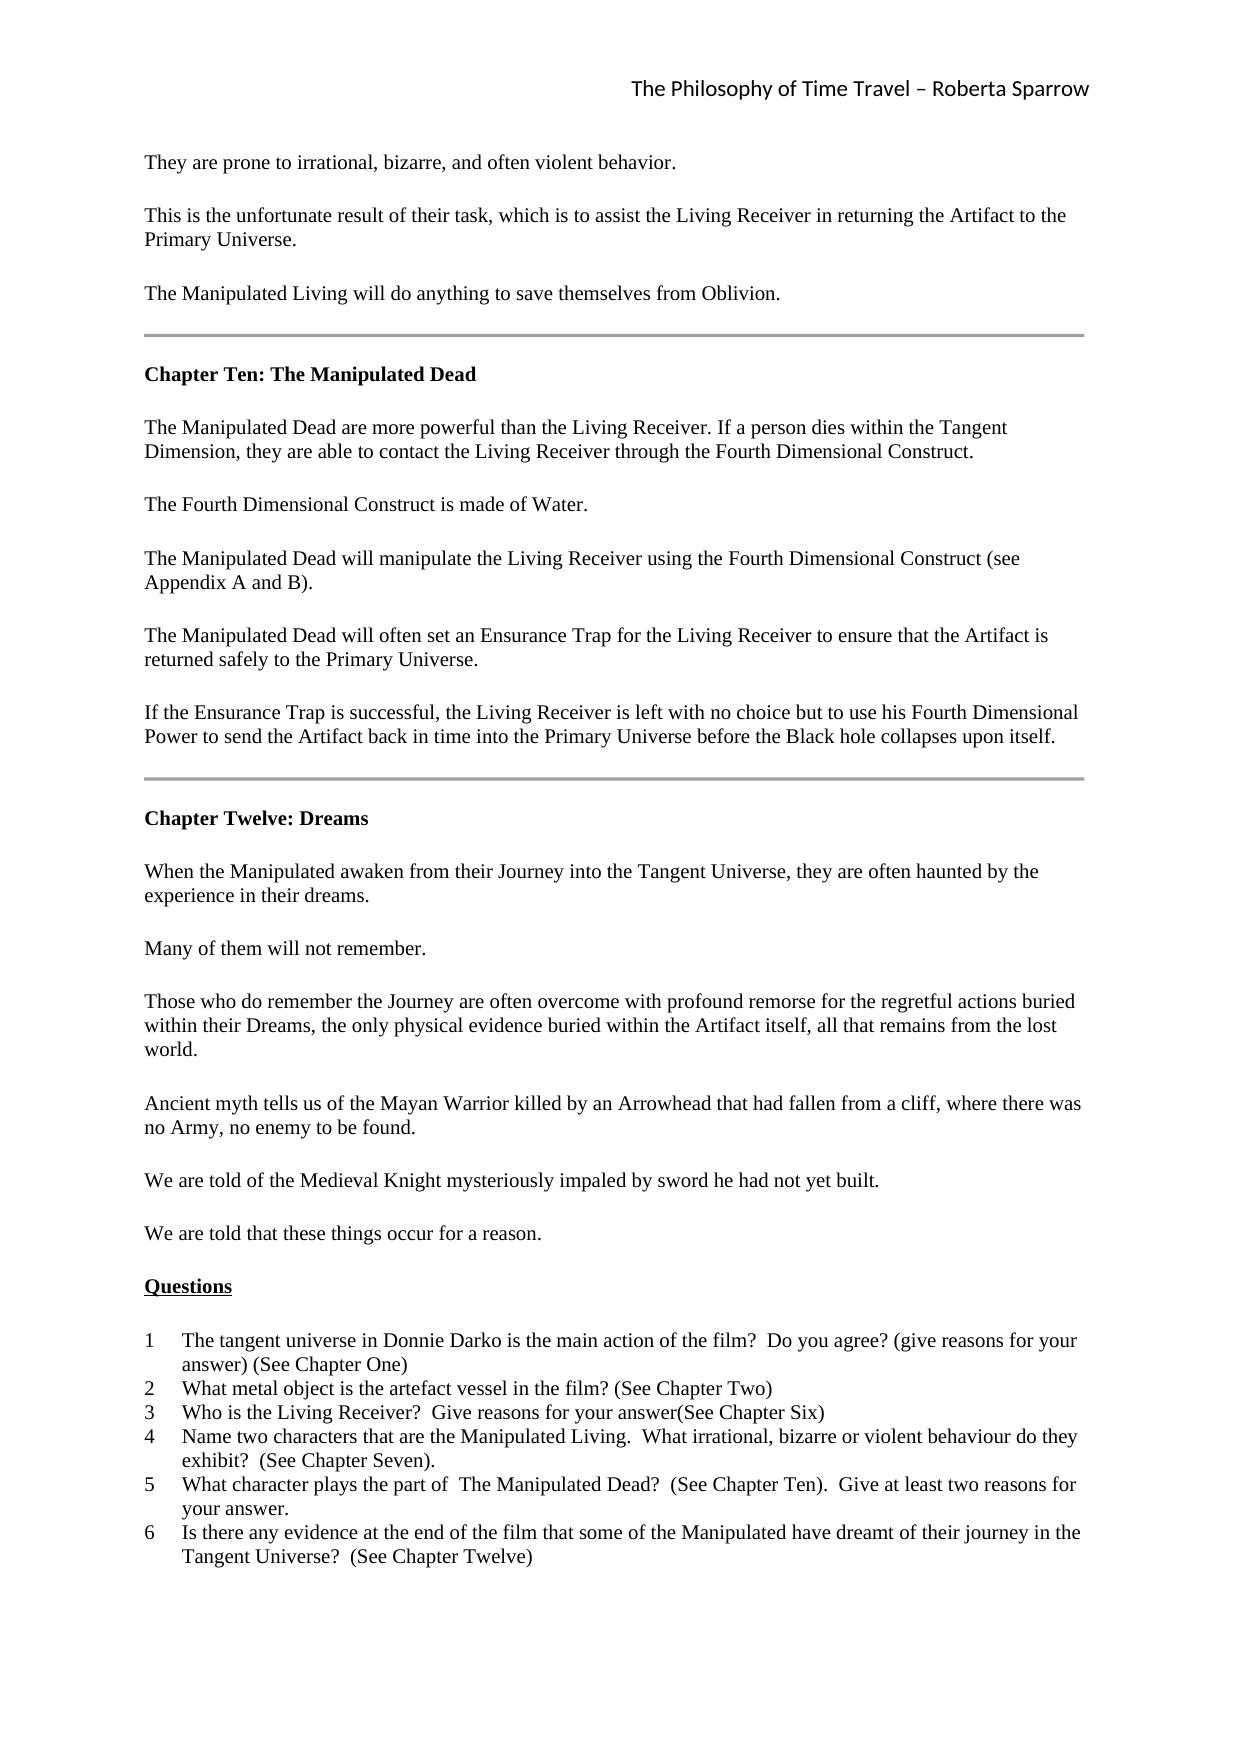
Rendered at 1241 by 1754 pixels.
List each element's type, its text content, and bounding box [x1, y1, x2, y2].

text Questions [144, 1274, 1090, 1298]
list Name two characters that are the Manipulated Living. What irrational, bizarre or violent behaviour do they exhibit? (See Chapter Seven). [144, 1424, 1090, 1472]
text We are told of the Medieval Knight mysteriously impaled by sword he had not yet built. [144, 1168, 1090, 1192]
text Chapter Twelve: Dreams [144, 805, 1090, 829]
text The Manipulated Dead are more powerful than the Living Receiver. If a person dies within the Tangent Dimension, they are able to contact the Living Receiver through the Fourth Dimensional Construct. [144, 415, 1090, 463]
list What character plays the part of The Manipulated Dead? (See Chapter Ten). Give at least two reasons for your answer. [144, 1472, 1090, 1520]
text They are prone to irrational, bizarre, and often violent behavior. [144, 150, 1090, 174]
text The Manipulated Dead will often set an Ensurance Trap for the Living Receiver to ensure that the Artifact is returned safely to the Primary Universe. [144, 623, 1090, 671]
text When the Manipulated awaken from their Journey into the Tangent Universe, they are often haunted by the experience in their dreams. [144, 859, 1090, 907]
list What metal object is the artefact vessel in the film? (See Chapter Two) [144, 1376, 1090, 1400]
text Chapter Ten: The Manipulated Dead [144, 362, 1090, 386]
text The Manipulated Dead will manipulate the Living Receiver using the Fourth Dimensional Construct (see Appendix A and B). [144, 546, 1090, 594]
text The Fourth Dimensional Construct is made of Water. [144, 492, 1090, 516]
text Ancient myth tells us of the Mayan Warrior killed by an Arrowhead that had fallen from a cliff, where there was no Army, no enemy to be found. [144, 1091, 1090, 1139]
list Is there any evidence at the end of the film that some of the Manipulated have dreamt of their journey in the Tangent Universe? (See Chapter Twelve) [144, 1520, 1090, 1568]
text The Manipulated Living will do anything to save themselves from Oblivion. [144, 281, 1090, 304]
text We are told that these things occur for a reason. [144, 1221, 1090, 1245]
text This is the unfortunate result of their task, which is to assist the Living Receiver in returning the Artifact to the Primary Universe. [144, 203, 1090, 251]
text If the Ensurance Trap is successful, the Living Receiver is left with no choice but to use his Fourth Dimensional Power to send the Artifact back in time into the Primary Universe before the Black hole collapses upon itself. [144, 700, 1090, 748]
list Who is the Living Receiver? Give reasons for your answer(See Chapter Six) [144, 1400, 1090, 1424]
text Many of them will not remember. [144, 936, 1090, 960]
text Those who do remember the Journey are often overcome with profound remorse for the regretful actions buried within their Dreams, the only physical evidence buried within the Artifact itself, all that remains from the lost world. [144, 989, 1090, 1061]
list The tangent universe in Donnie Darko is the main action of the film? Do you agree? (give reasons for your answer) (See Chapter One) [144, 1327, 1090, 1376]
